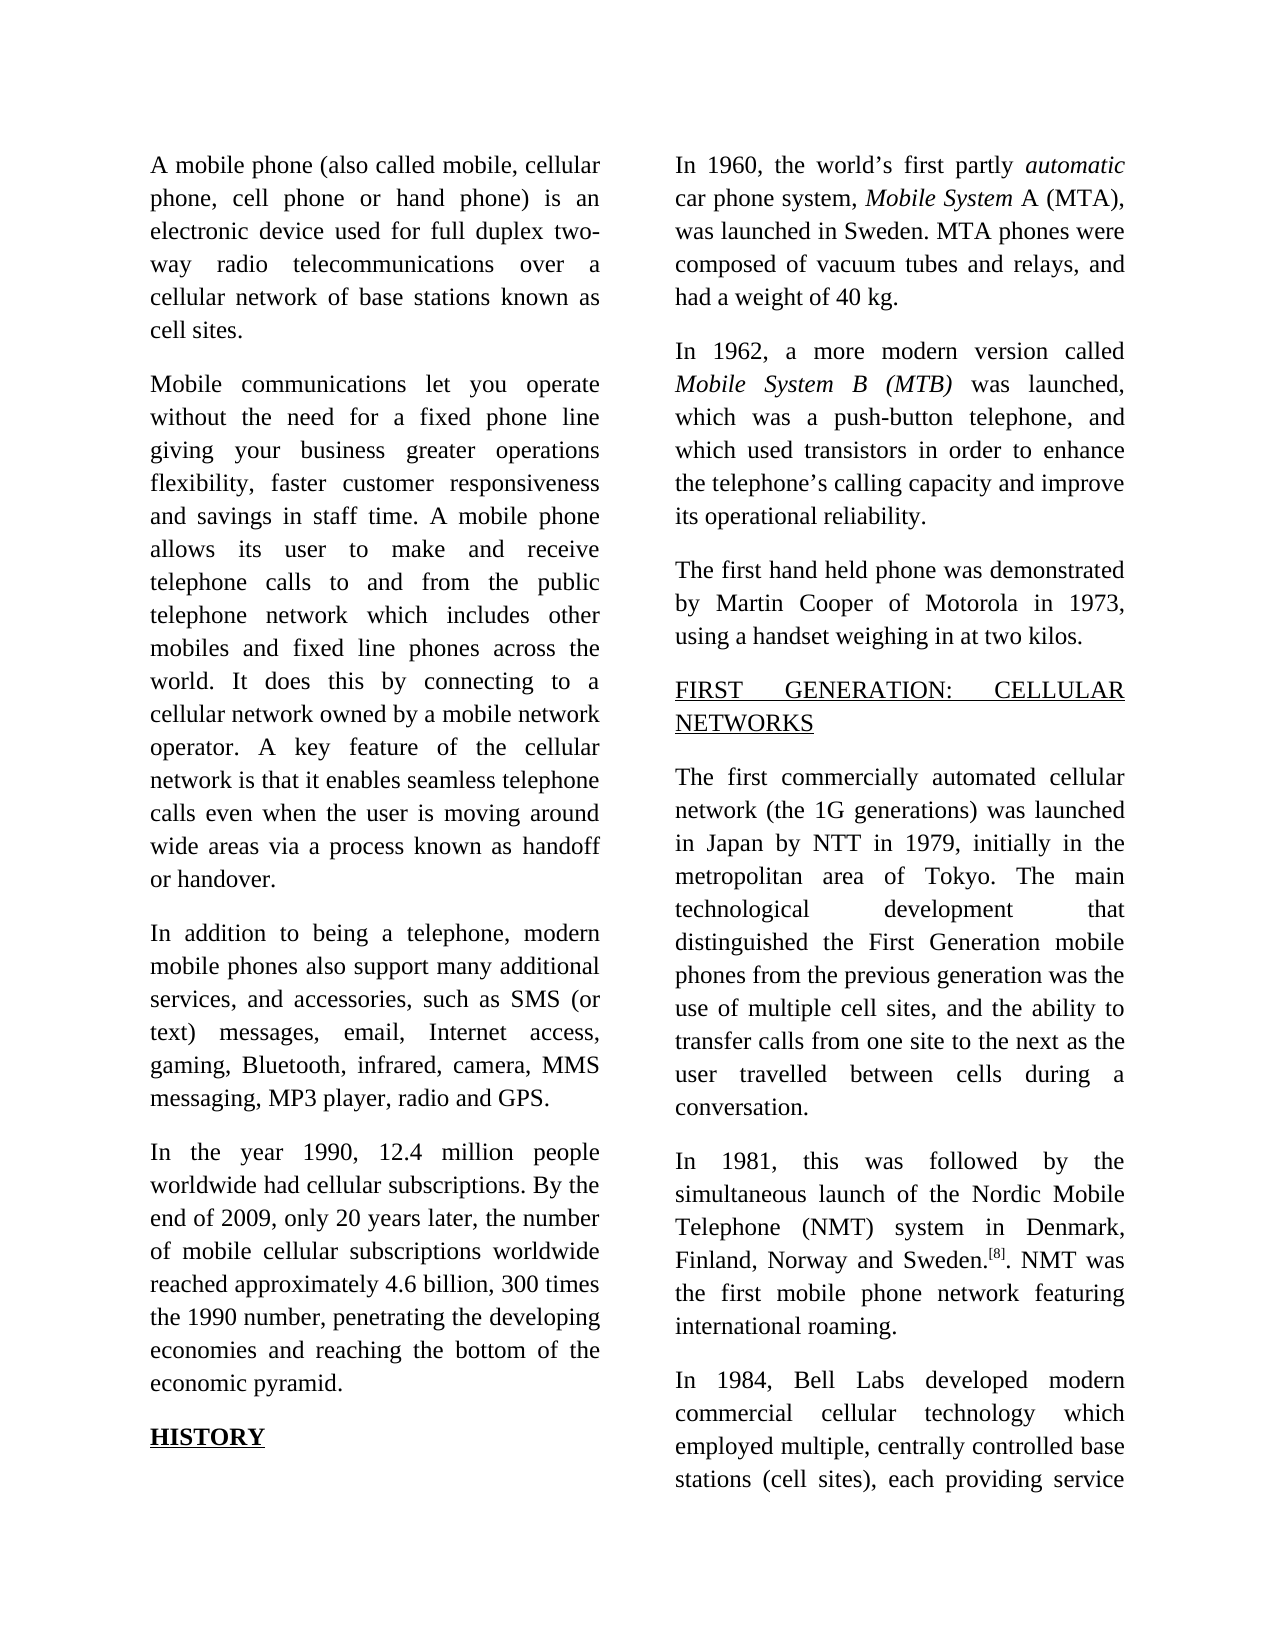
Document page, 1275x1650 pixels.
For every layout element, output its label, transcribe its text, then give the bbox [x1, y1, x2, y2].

text The first hand held phone was demonstrated by Martin Cooper of Motorola in 1973, using a handset weighing in at two kilos. [675, 555, 1125, 650]
text HISTORY [150, 1422, 600, 1451]
text In 1962, a more modern version called Mobile System B (MTB) was launched, which was a push-button telephone, and which used transistors in order to enhance the telephone’s calling capacity and improve its operational reliability. [675, 336, 1125, 530]
text In 1960, the world’s first partly automatic car phone system, Mobile System A (MTA), was launched in Sweden. MTA phones were composed of vacuum tubes and relays, and had a weight of 40 kg. [675, 150, 1125, 311]
text In 1981, this was followed by the simultaneous launch of the Nordic Mobile Telephone (NMT) system in Denmark, Finland, Norway and Sweden.[8]. NMT was the first mobile phone network featuring international roaming. [675, 1146, 1125, 1339]
text FIRST GENERATION: CELLULAR NETWORKS [675, 701, 1125, 737]
text The first commercially automated cellular network (the 1G generations) was launched in Japan by NTT in 1979, initially in the metropolitan area of Tokyo. The main technological development that distinguished the First Generation mobile phones from the previous generation was the use of multiple cell sites, and the ability to transfer calls from one site to the next as the user travelled between cells during a conversation. [675, 762, 1125, 1121]
text FIRST GENERATION: CELLULAR NETWORKS [675, 675, 1125, 700]
text In the year 1990, 12.4 million people worldwide had cellular subscriptions. By the end of 2009, only 20 years later, the number of mobile cellular subscriptions worldwide reached approximately 4.6 billion, 300 times the 1990 number, penetrating the developing economies and reaching the bottom of the economic pyramid. [150, 1137, 600, 1397]
text In addition to being a telephone, modern mobile phones also support many additional services, and accessories, such as SMS (or text) messages, email, Internet access, gaming, Bluetooth, infrared, camera, MMS messaging, MP3 player, radio and GPS. [150, 918, 600, 1112]
text A mobile phone (also called mobile, cellular phone, cell phone or hand phone) is an electronic device used for full duplex two-way radio telecommunications over a cellular network of base stations known as cell sites. [150, 150, 600, 344]
text Mobile communications let you operate without the need for a fixed phone line giving your business greater operations flexibility, faster customer responsiveness and savings in staff time. A mobile phone allows its user to make and receive telephone calls to and from the public telephone network which includes other mobiles and fixed line phones across the world. It does this by connecting to a cellular network owned by a mobile network operator. A key feature of the cellular network is that it enables seamless telephone calls even when the user is moving around wide areas via a process known as handoff or handover. [150, 369, 600, 893]
